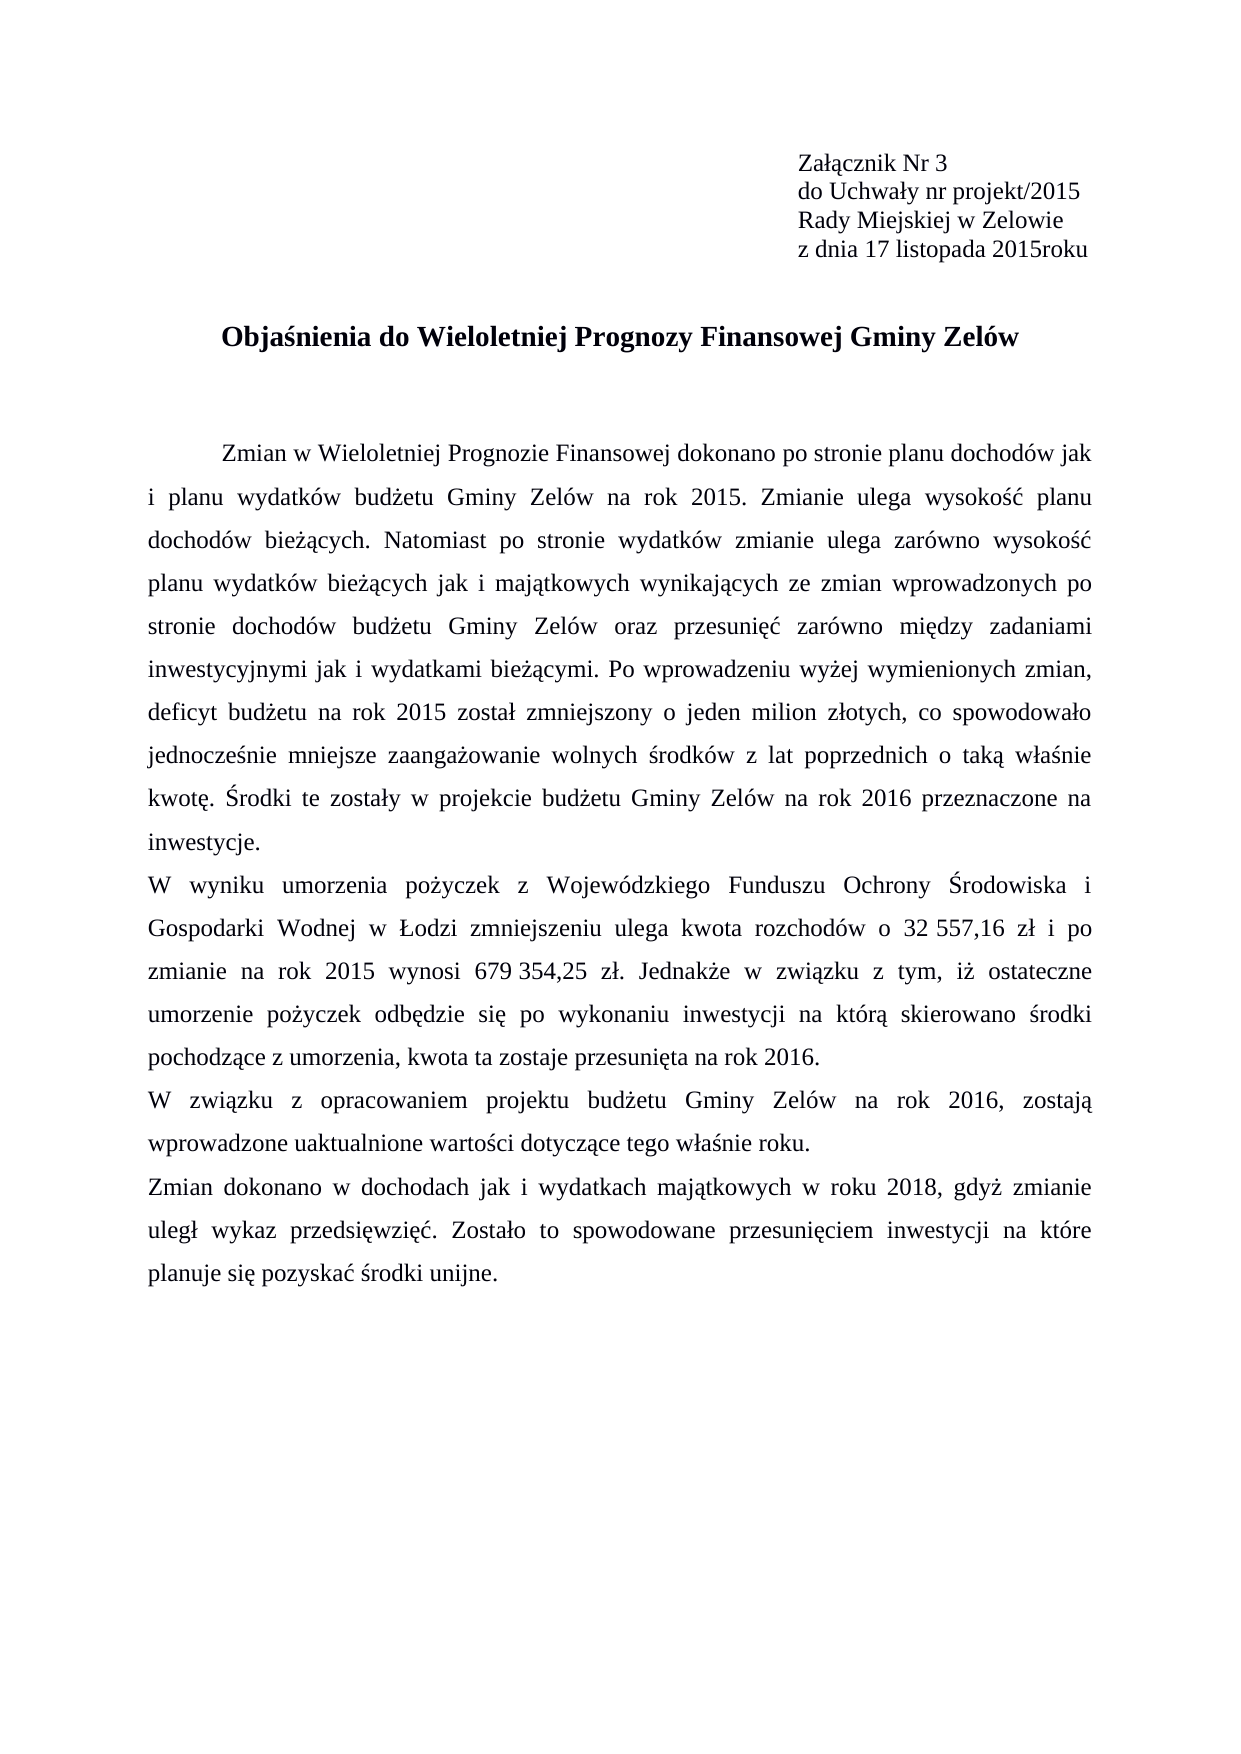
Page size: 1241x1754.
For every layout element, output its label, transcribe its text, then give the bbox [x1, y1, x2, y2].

text Zmian dokonano w dochodach jak i wydatkach majątkowych w roku 2018, gdyż zmianie uległ wykaz przedsięwzięć. Zostało to spowodowane przesunięciem inwestycji na które planuje się pozyskać środki unijne. [148, 1172, 1093, 1287]
text z dnia 17 listopada 2015roku [148, 234, 1093, 263]
text do Uchwały nr projekt/2015 [148, 176, 1093, 205]
text W wyniku umorzenia pożyczek z Wojewódzkiego Funduszu Ochrony Środowiska i Gospodarki Wodnej w Łodzi zmniejszeniu ulega kwota rozchodów o 32 557,16 zł i po zmianie na rok 2015 wynosi 679 354,25 zł. Jednakże w związku z tym, iż ostateczne umorzenie pożyczek odbędzie się po wykonaniu inwestycji na którą skierowano środki pochodzące z umorzenia, kwota ta zostaje przesunięta na rok 2016. [148, 870, 1093, 1071]
text Objaśnienia do Wieloletniej Prognozy Finansowej Gminy Zelów [148, 319, 1093, 352]
text Załącznik Nr 3 [148, 148, 1093, 176]
text W związku z opracowaniem projektu budżetu Gminy Zelów na rok 2016, zostają wprowadzone uaktualnione wartości dotyczące tego właśnie roku. [148, 1085, 1093, 1157]
text Rady Miejskiej w Zelowie [148, 205, 1093, 234]
text Zmian w Wieloletniej Prognozie Finansowej dokonano po stronie planu dochodów jak i planu wydatków budżetu Gminy Zelów na rok 2015. Zmianie ulega wysokość planu dochodów bieżących. Natomiast po stronie wydatków zmianie ulega zarówno wysokość planu wydatków bieżących jak i majątkowych wynikających ze zmian wprowadzonych po stronie dochodów budżetu Gminy Zelów oraz przesunięć zarówno między zadaniami inwestycyjnymi jak i wydatkami bieżącymi. Po wprowadzeniu wyżej wymienionych zmian, deficyt budżetu na rok 2015 został zmniejszony o jeden milion złotych, co spowodowało jednocześnie mniejsze zaangażowanie wolnych środków z lat poprzednich o taką właśnie kwotę. Środki te zostały w projekcie budżetu Gminy Zelów na rok 2016 przeznaczone na inwestycje. [148, 438, 1093, 855]
